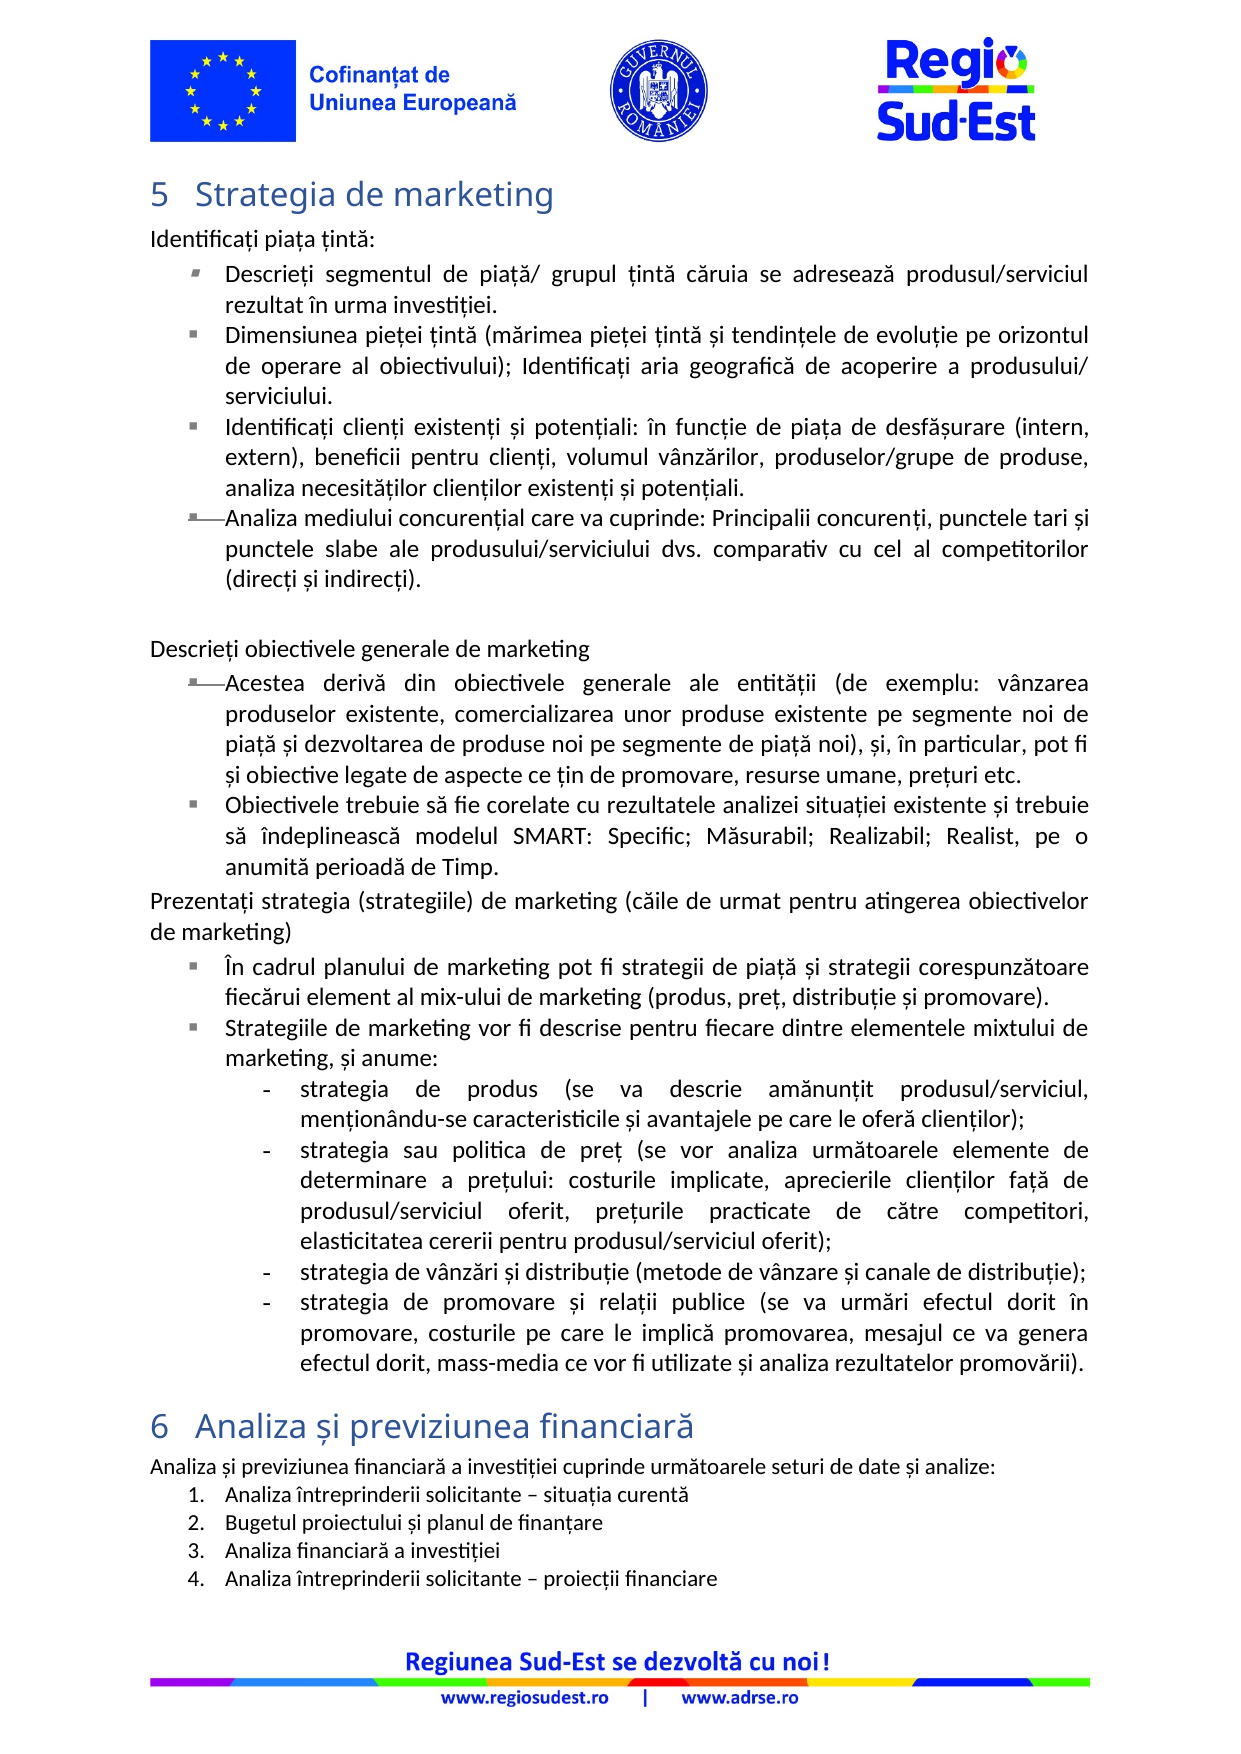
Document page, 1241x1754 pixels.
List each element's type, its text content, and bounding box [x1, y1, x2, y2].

list strategia sau politica de preț (se vor analiza următoarele elemente de determinare a prețului: costurile implicate, aprecierile clienților față de produsul/serviciul oferit, prețurile practicate de către competitori, elasticitatea cererii pentru produsul/serviciul oferit); [262, 1134, 1090, 1256]
picture [150, 1651, 1091, 1707]
list Analiza mediului concurențial care va cuprinde: Principalii concurenţi, punctele tari şi punctele slabe ale produsului/serviciului dvs. comparativ cu cel al competitorilor (direcţi şi indirecţi). [187, 502, 1090, 594]
text Identificați piața țintă: [150, 224, 1090, 254]
list Analiza întreprinderii solicitante – situația curentă [187, 1480, 1090, 1508]
list strategia de produs (se va descrie amănunțit produsul/serviciul, menționându-se caracteristicile și avantajele pe care le oferă clienților); [262, 1073, 1090, 1134]
list strategia de promovare și relații publice (se va urmări efectul dorit în promovare, costurile pe care le implică promovarea, mesajul ce va genera efectul dorit, mass-media ce vor fi utilizate și analiza rezultatelor promovării). [262, 1286, 1090, 1378]
list Acestea derivă din obiectivele generale ale entității (de exemplu: vânzarea produselor existente, comercializarea unor produse existente pe segmente noi de piață și dezvoltarea de produse noi pe segmente de piață noi), și, în particular, pot fi și obiective legate de aspecte ce țin de promovare, resurse umane, prețuri etc. [187, 668, 1090, 790]
text Analiza și previziunea financiară a investiției cuprinde următoarele seturi de date și analize: [150, 1452, 1090, 1480]
list Identificați clienţi existenţi şi potenţiali: în funcţie de piaţa de desfăşurare (intern, extern), beneficii pentru clienți, volumul vânzărilor, produselor/grupe de produse, analiza necesităților clienților existenți și potențiali. [187, 411, 1090, 502]
list Obiectivele trebuie să fie corelate cu rezultatele analizei situației existente și trebuie să îndeplinească modelul SMART: Specific; Măsurabil; Realizabil; Realist, pe o anumită perioadă de Timp. [187, 790, 1090, 881]
list Strategiile de marketing vor fi descrise pentru fiecare dintre elementele mixtului de marketing, și anume: [187, 1012, 1090, 1073]
list În cadrul planului de marketing pot fi strategii de piață și strategii corespunzătoare fiecărui element al mix-ului de marketing (produs, preț, distribuție și promovare). [187, 951, 1090, 1012]
list Bugetul proiectului și planul de finanțare [187, 1508, 1090, 1536]
list Descrieți segmentul de piață/ grupul țintă căruia se adresează produsul/serviciul rezultat în urma investiției. [187, 258, 1090, 319]
text Descrieți obiectivele generale de marketing [150, 633, 1090, 663]
subtitle Analiza și previziunea financiară [150, 1403, 1090, 1448]
list Dimensiunea pieței țintă (mărimea pieței țintă și tendințele de evoluție pe orizontul de operare al obiectivului); Identificați aria geografică de acoperire a produsului/ serviciului. [187, 319, 1090, 411]
list Analiza întreprinderii solicitante – proiecții financiare [187, 1564, 1090, 1592]
subtitle Strategia de marketing [150, 171, 1090, 216]
list Analiza financiară a investiției [187, 1536, 1090, 1564]
picture [150, 37, 1035, 143]
text Prezentați strategia (strategiile) de marketing (căile de urmat pentru atingerea obiectivelor de marketing) [150, 885, 1090, 946]
list strategia de vânzări și distribuție (metode de vânzare și canale de distribuție); [262, 1256, 1090, 1286]
